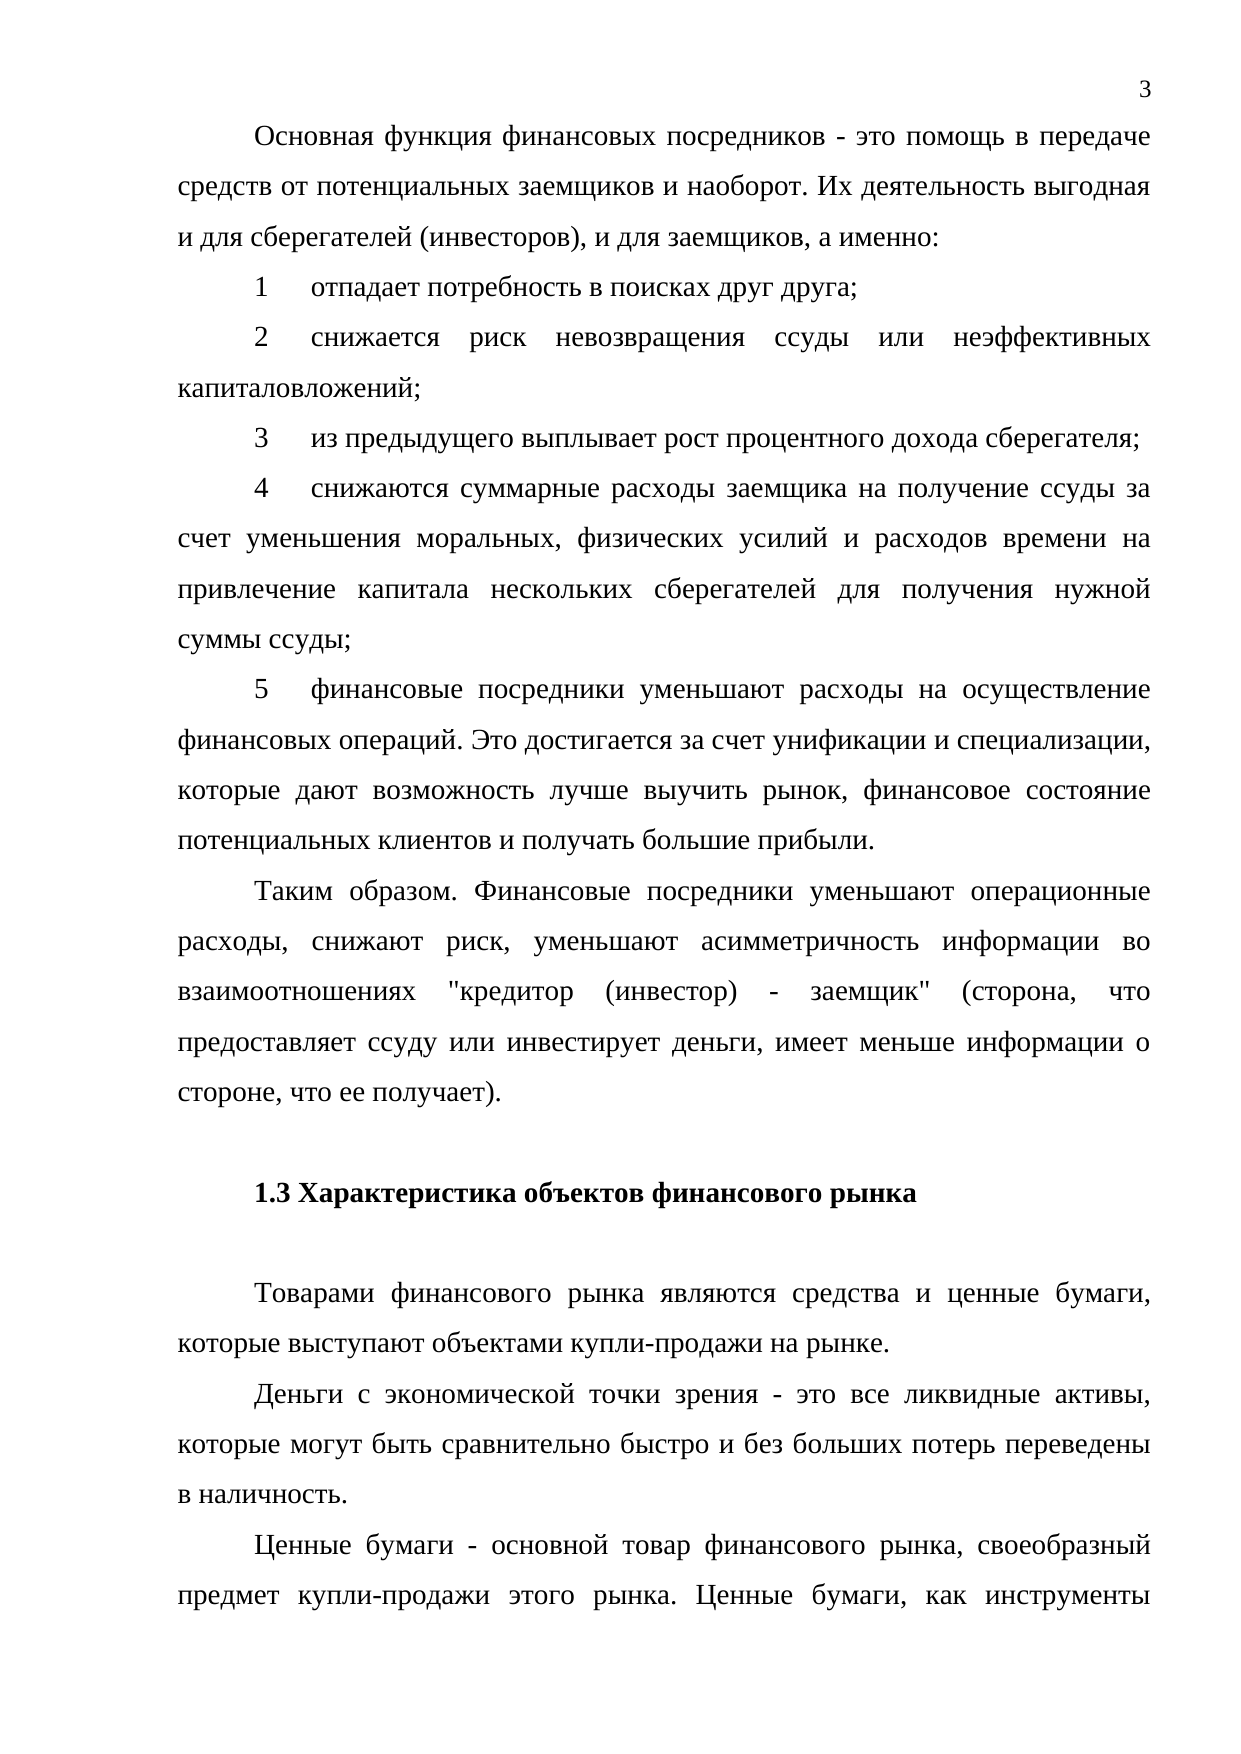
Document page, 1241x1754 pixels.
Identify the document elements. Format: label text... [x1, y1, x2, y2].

list снижаются суммарные расходы заемщика на получение ссуды за счет уменьшения моральных, физических усилий и расходов времени на привлечение капитала нескольких сберегателей для получения нужной суммы ссуды; [177, 470, 1152, 655]
text 1.3 Характеристика объектов финансового рынка [177, 1175, 1152, 1208]
list из предыдущего выплывает рост процентного дохода сберегателя; [177, 420, 1152, 453]
list финансовые посредники уменьшают расходы на осуществление финансовых операций. Это достигается за счет унификации и специализации, которые дают возможность лучше выучить рынок, финансовое состояние потенциальных клиентов и получать большие прибыли. [177, 672, 1152, 856]
text Основная функция финансовых посредников - это помощь в передаче средств от потенциальных заемщиков и наоборот. Их деятельность выгодная и для сберегателей (инвесторов), и для заемщиков, а именно: [177, 118, 1152, 252]
text Таким образом. Финансовые посредники уменьшают операционные расходы, снижают риск, уменьшают асимметричность информации во взаимоотношениях "кредитор (инвестор) - заемщик" (сторона, что предоставляет ссуду или инвестирует деньги, имеет меньше информации о стороне, что ее получает). [177, 873, 1152, 1108]
text Деньги с экономической точки зрения - это все ликвидные активы, которые могут быть сравнительно быстро и без больших потерь переведены в наличность. [177, 1376, 1152, 1510]
list снижается риск невозвращения ссуды или неэффективных капиталовложений; [177, 319, 1152, 403]
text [177, 1527, 1152, 1611]
list отпадает потребность в поисках друг друга; [177, 269, 1152, 303]
text Товарами финансового рынка являются средства и ценные бумаги, которые выступают объектами купли-продажи на рынке. [177, 1275, 1152, 1359]
